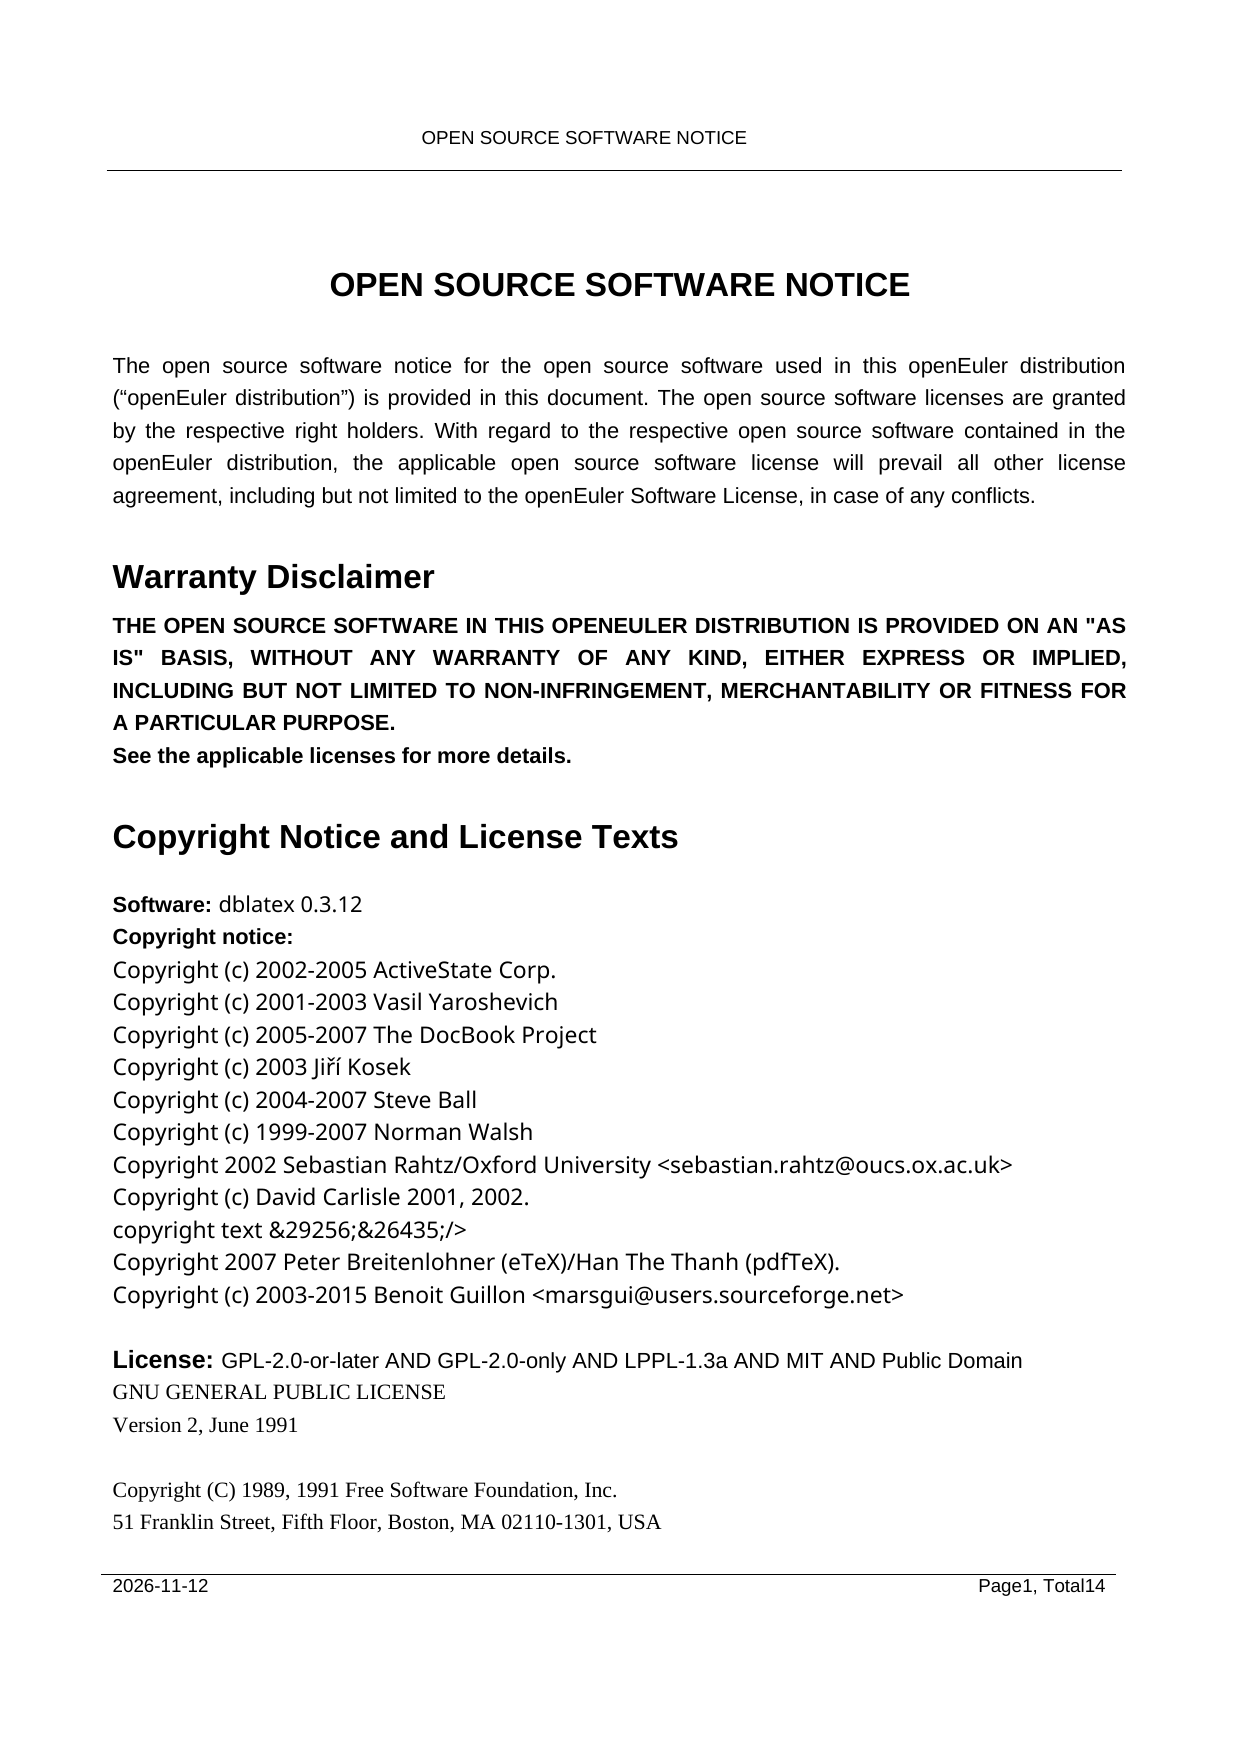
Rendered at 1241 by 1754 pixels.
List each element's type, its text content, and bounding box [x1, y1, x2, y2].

text OPEN SOURCE SOFTWARE NOTICE [112, 251, 1128, 316]
text THE OPEN SOURCE SOFTWARE IN THIS OPENEULER DISTRIBUTION IS PROVIDED ON AN "AS IS" BASIS, WITHOUT ANY WARRANTY OF ANY KIND, EITHER EXPRESS OR IMPLIED, INCLUDING BUT NOT LIMITED TO NON-INFRINGEMENT, MERCHANTABILITY OR FITNESS FOR A PARTICULAR PURPOSE. See the applicable licenses for more details. [112, 609, 1128, 771]
text Copyright Notice and License Texts [112, 804, 1128, 869]
text Software: dblatex 0.3.12 [112, 888, 1128, 921]
text Copyright notice: [112, 921, 1128, 953]
text Warranty Disclaimer [112, 544, 1128, 609]
text Copyright (c) 2002-2005 ActiveState Corp. Copyright (c) 2001-2003 Vasil Yaroshevich Copyright (c) 2005-2007 The DocBook Project Copyright (c) 2003 Jiří Kosek Copyright (c) 2004-2007 Steve Ball Copyright (c) 1999-2007 Norman Walsh Copyright 2002 Sebastian Rahtz/Oxford University <sebastian.rahtz@oucs.ox.ac.uk> Copyright (c) David Carlisle 2001, 2002. copyright text &29256;&26435;/> Copyright 2007 Peter Breitenlohner (eTeX)/Han The Thanh (pdfTeX). Copyright (c) 2003-2015 Benoit Guillon <marsgui@users.sourceforge.net> [112, 953, 1128, 1343]
text License: GPL-2.0-or-later AND GPL-2.0-only AND LPPL-1.3a AND MIT AND Public Domain [112, 1343, 1128, 1376]
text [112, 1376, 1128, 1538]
text The open source software notice for the open source software used in this openEuler distribution (“openEuler distribution”) is provided in this document. The open source software licenses are granted by the respective right holders. With regard to the respective open source software contained in the openEuler distribution, the applicable open source software license will prevail all other license agreement, including but not limited to the openEuler Software License, in case of any conflicts. [112, 349, 1128, 511]
